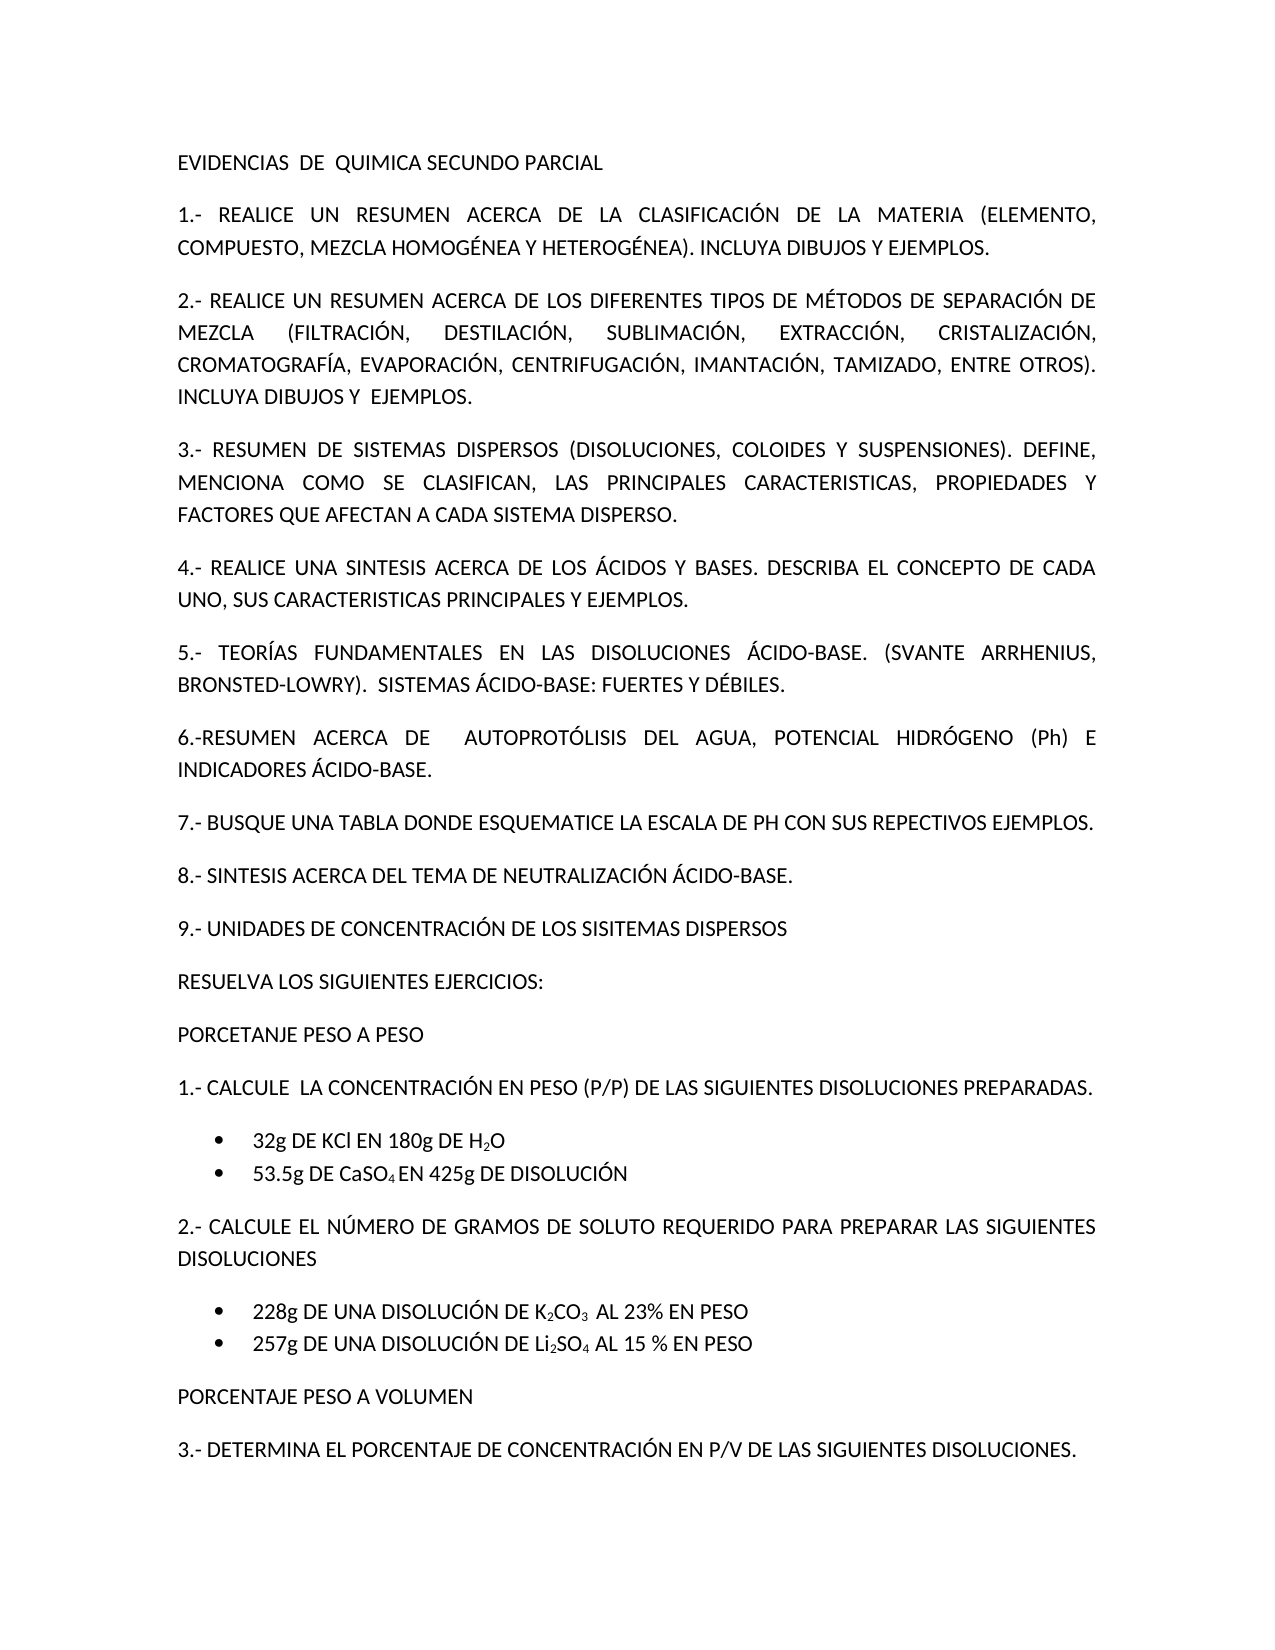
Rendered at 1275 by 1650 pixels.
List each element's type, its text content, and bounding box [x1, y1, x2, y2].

text 9.- UNIDADES DE CONCENTRACIÓN DE LOS SISITEMAS DISPERSOS [177, 914, 1098, 942]
text 4.- REALICE UNA SINTESIS ACERCA DE LOS ÁCIDOS Y BASES. DESCRIBA EL CONCEPTO DE CADA UNO, SUS CARACTERISTICAS PRINCIPALES Y EJEMPLOS. [177, 553, 1098, 613]
text 3.- DETERMINA EL PORCENTAJE DE CONCENTRACIÓN EN P/V DE LAS SIGUIENTES DISOLUCIONES. [177, 1435, 1098, 1463]
list 53.5g DE CaSO4 EN 425g DE DISOLUCIÓN [215, 1159, 1098, 1187]
text 6.-RESUMEN ACERCA DE AUTOPROTÓLISIS DEL AGUA, POTENCIAL HIDRÓGENO (Ph) E INDICADORES ÁCIDO-BASE. [177, 723, 1098, 783]
text 3.- RESUMEN DE SISTEMAS DISPERSOS (DISOLUCIONES, COLOIDES Y SUSPENSIONES). DEFINE, MENCIONA COMO SE CLASIFICAN, LAS PRINCIPALES CARACTERISTICAS, PROPIEDADES Y FACTORES QUE AFECTAN A CADA SISTEMA DISPERSO. [177, 435, 1098, 528]
text 1.- CALCULE LA CONCENTRACIÓN EN PESO (P/P) DE LAS SIGUIENTES DISOLUCIONES PREPARADAS. [177, 1073, 1098, 1102]
text RESUELVA LOS SIGUIENTES EJERCICIOS: [177, 967, 1098, 996]
text 2.- CALCULE EL NÚMERO DE GRAMOS DE SOLUTO REQUERIDO PARA PREPARAR LAS SIGUIENTES DISOLUCIONES [177, 1212, 1098, 1272]
text EVIDENCIAS DE QUIMICA SECUNDO PARCIAL [177, 148, 1098, 176]
text 8.- SINTESIS ACERCA DEL TEMA DE NEUTRALIZACIÓN ÁCIDO-BASE. [177, 861, 1098, 889]
list 32g DE KCl EN 180g DE H2O [215, 1127, 1098, 1154]
text 1.- REALICE UN RESUMEN ACERCA DE LA CLASIFICACIÓN DE LA MATERIA (ELEMENTO, COMPUESTO, MEZCLA HOMOGÉNEA Y HETEROGÉNEA). INCLUYA DIBUJOS Y EJEMPLOS. [177, 201, 1098, 261]
text 7.- BUSQUE UNA TABLA DONDE ESQUEMATICE LA ESCALA DE PH CON SUS REPECTIVOS EJEMPLOS. [177, 808, 1098, 836]
text PORCETANJE PESO A PESO [177, 1021, 1098, 1048]
text PORCENTAJE PESO A VOLUMEN [177, 1382, 1098, 1410]
text 5.- TEORÍAS FUNDAMENTALES EN LAS DISOLUCIONES ÁCIDO-BASE. (SVANTE ARRHENIUS, BRONSTED-LOWRY). SISTEMAS ÁCIDO-BASE: FUERTES Y DÉBILES. [177, 638, 1098, 698]
list 228g DE UNA DISOLUCIÓN DE K2CO3 AL 23% EN PESO [215, 1297, 1098, 1325]
list 257g DE UNA DISOLUCIÓN DE Li2SO4 AL 15 % EN PESO [215, 1329, 1098, 1357]
text 2.- REALICE UN RESUMEN ACERCA DE LOS DIFERENTES TIPOS DE MÉTODOS DE SEPARACIÓN DE MEZCLA (FILTRACIÓN, DESTILACIÓN, SUBLIMACIÓN, EXTRACCIÓN, CRISTALIZACIÓN, CROMATOGRAFÍA, EVAPORACIÓN, CENTRIFUGACIÓN, IMANTACIÓN, TAMIZADO, ENTRE OTROS). INCLUYA DIBUJOS Y EJEMPLOS. [177, 286, 1098, 410]
